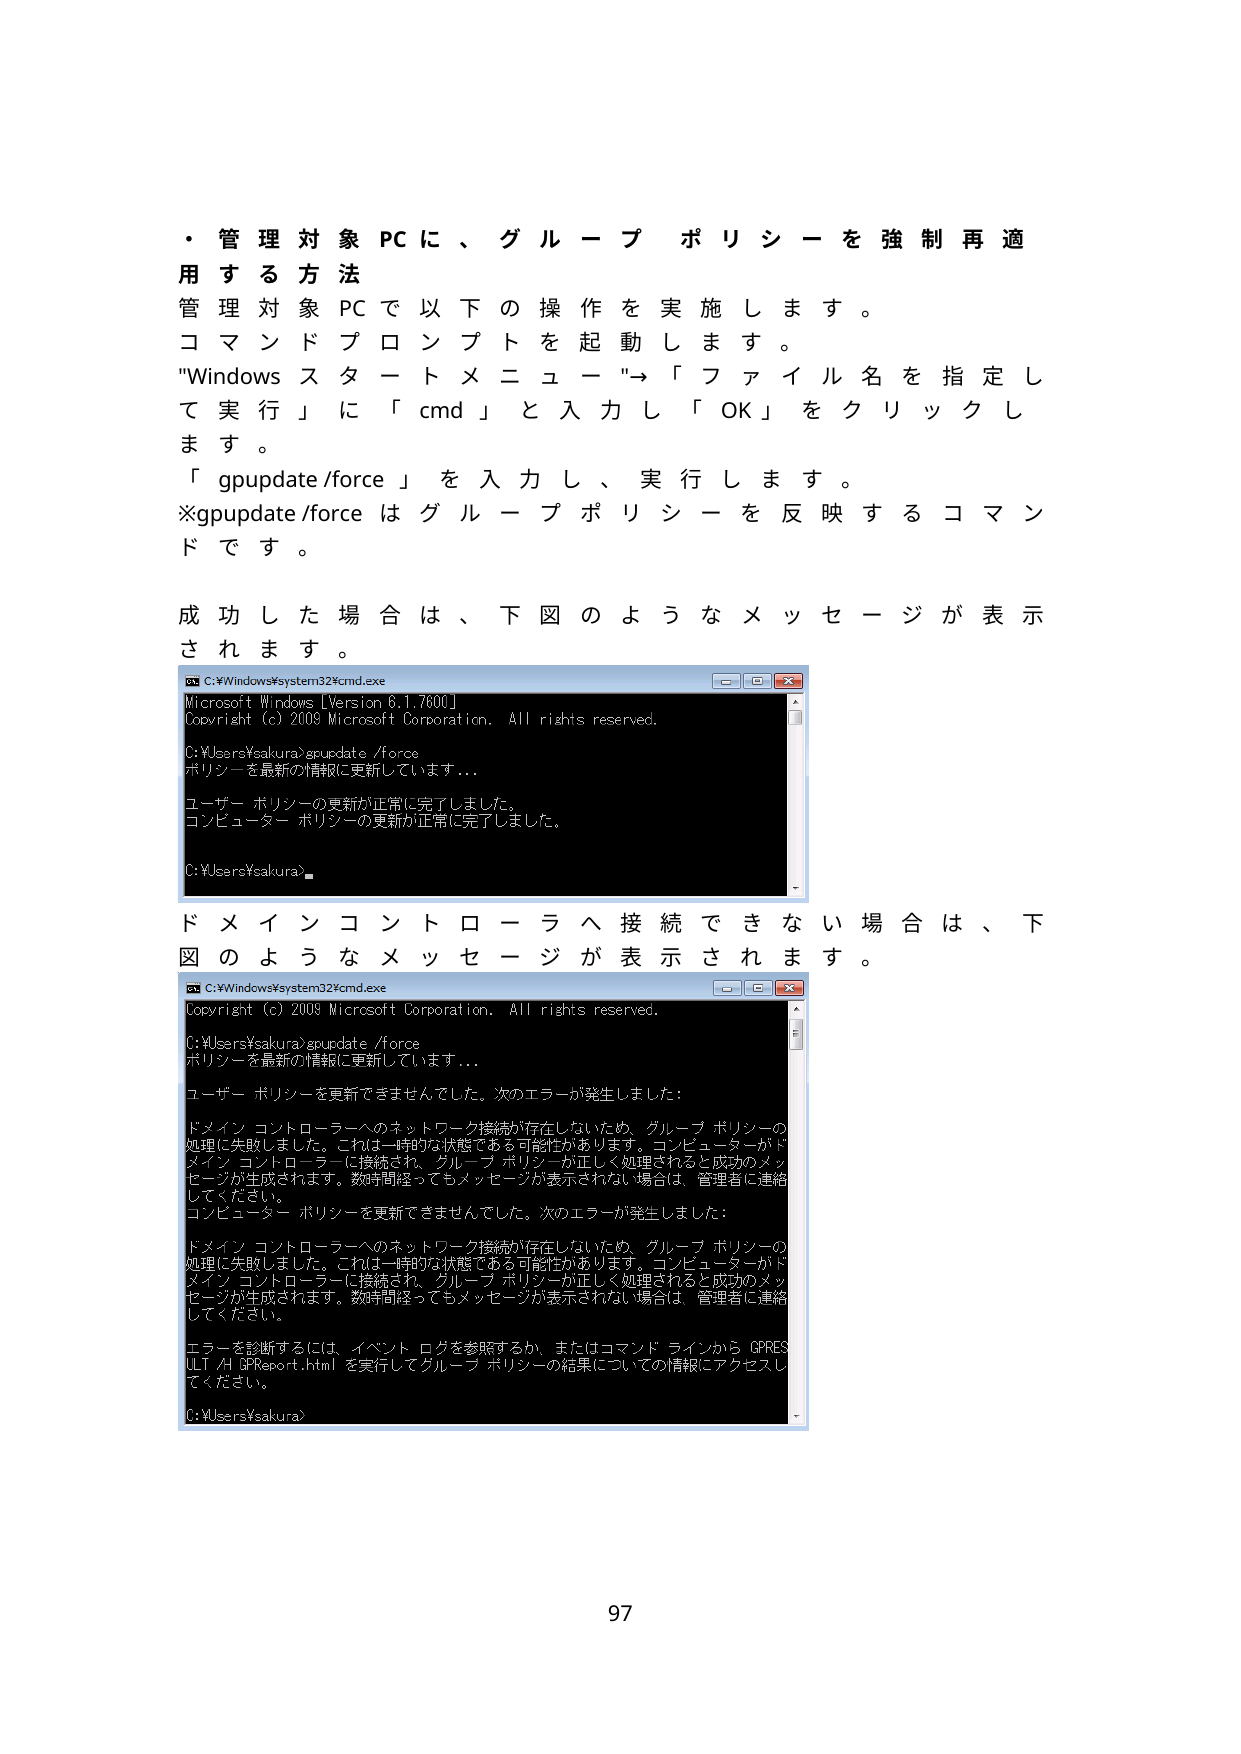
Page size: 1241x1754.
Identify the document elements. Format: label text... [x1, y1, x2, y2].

text ・管理対象PCに、グループ ポリシーを強制再適用する方法 [178, 221, 1062, 289]
text "Windowsスタートメニュー"→「ファイル名を指定して実行」に「cmd」と入力し「OK」をクリックします。 [178, 358, 1062, 460]
text 成功した場合は、下図のようなメッセージが表示されます。 [178, 597, 1062, 665]
text 管理対象PCで以下の操作を実施します。 [178, 289, 1062, 324]
text 「gpupdate /force」を入力し、実行します。 [178, 460, 1062, 494]
text コマンドプロンプトを起動します。 [178, 324, 1062, 358]
picture [177, 665, 809, 903]
text ※gpupdate /force はグループポリシーを反映するコマンドです。 [178, 494, 1062, 563]
picture [177, 972, 809, 1431]
text ドメインコントローラへ接続できない場合は、下図のようなメッセージが表示されます。 [178, 904, 1062, 973]
